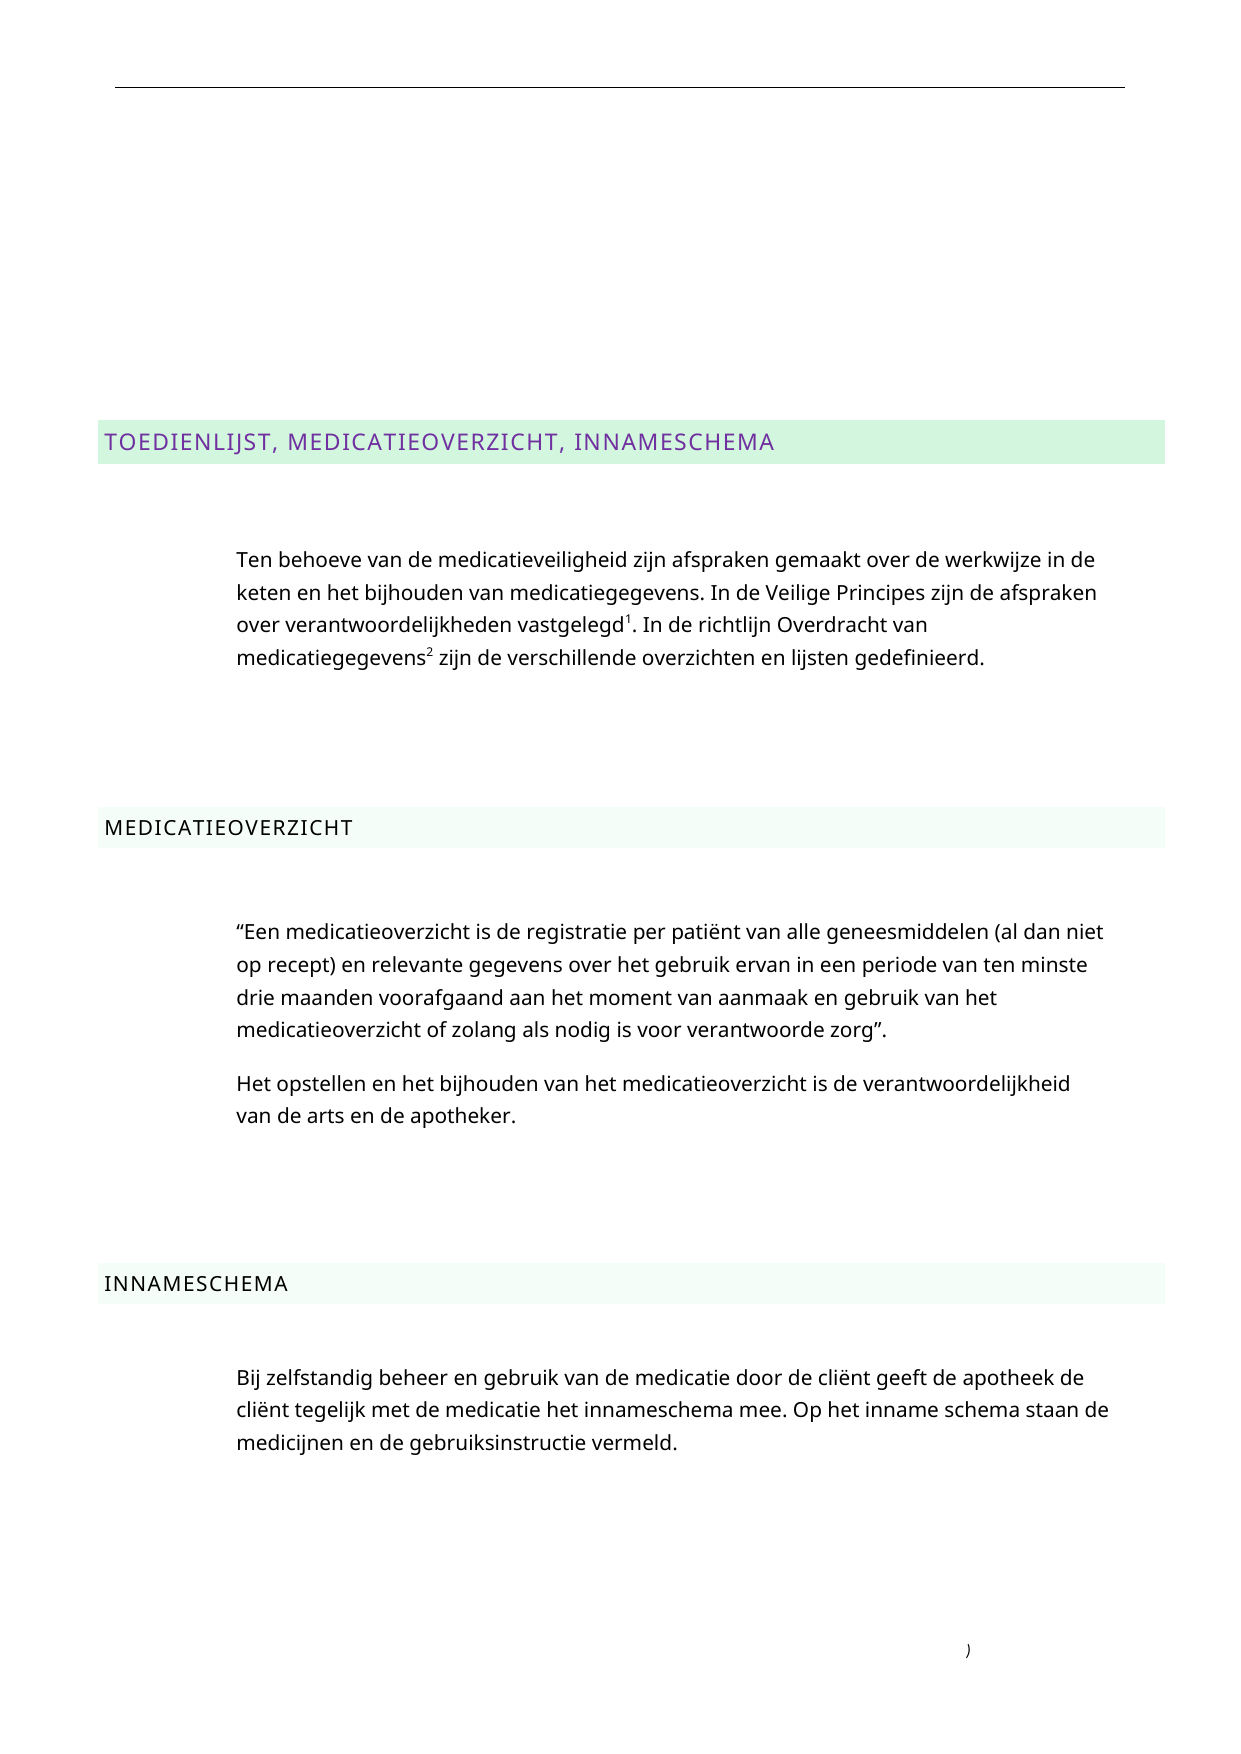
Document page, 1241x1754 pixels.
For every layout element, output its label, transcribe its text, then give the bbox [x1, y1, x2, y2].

text Bij zelfstandig beheer en gebruik van de medicatie door de cliënt geeft de apotheek de cliënt tegelijk met de medicatie het innameschema mee. Op het inname schema staan de medicijnen en de gebruiksinstructie vermeld. [236, 1363, 1113, 1457]
subtitle Toedienlijst, medicatieoverzicht, innameschema [104, 426, 1159, 458]
subtitle Innameschema [104, 1270, 1159, 1298]
subtitle Medicatieoverzicht [104, 813, 1159, 842]
text “Een medicatieoverzicht is de registratie per patiënt van alle geneesmiddelen (al dan niet op recept) en relevante gegevens over het gebruik ervan in een periode van ten minste drie maanden voorafgaand aan het moment van aanmaak en gebruik van het medicatieoverzicht of zolang als nodig is voor verantwoorde zorg”. [236, 917, 1112, 1044]
text Het opstellen en het bijhouden van het medicatieoverzicht is de verantwoordelijkheid van de arts en de apotheker. [236, 1069, 1086, 1130]
text Ten behoeve van de medicatieveiligheid zijn afspraken gemaakt over de werkwijze in de keten en het bijhouden van medicatiegegevens. In de Veilige Principes zijn de afspraken over verantwoordelijkheden vastgelegd1. In de richtlijn Overdracht van medicatiegegevens2 zijn de verschillende overzichten en lijsten gedefinieerd. [236, 545, 1109, 672]
